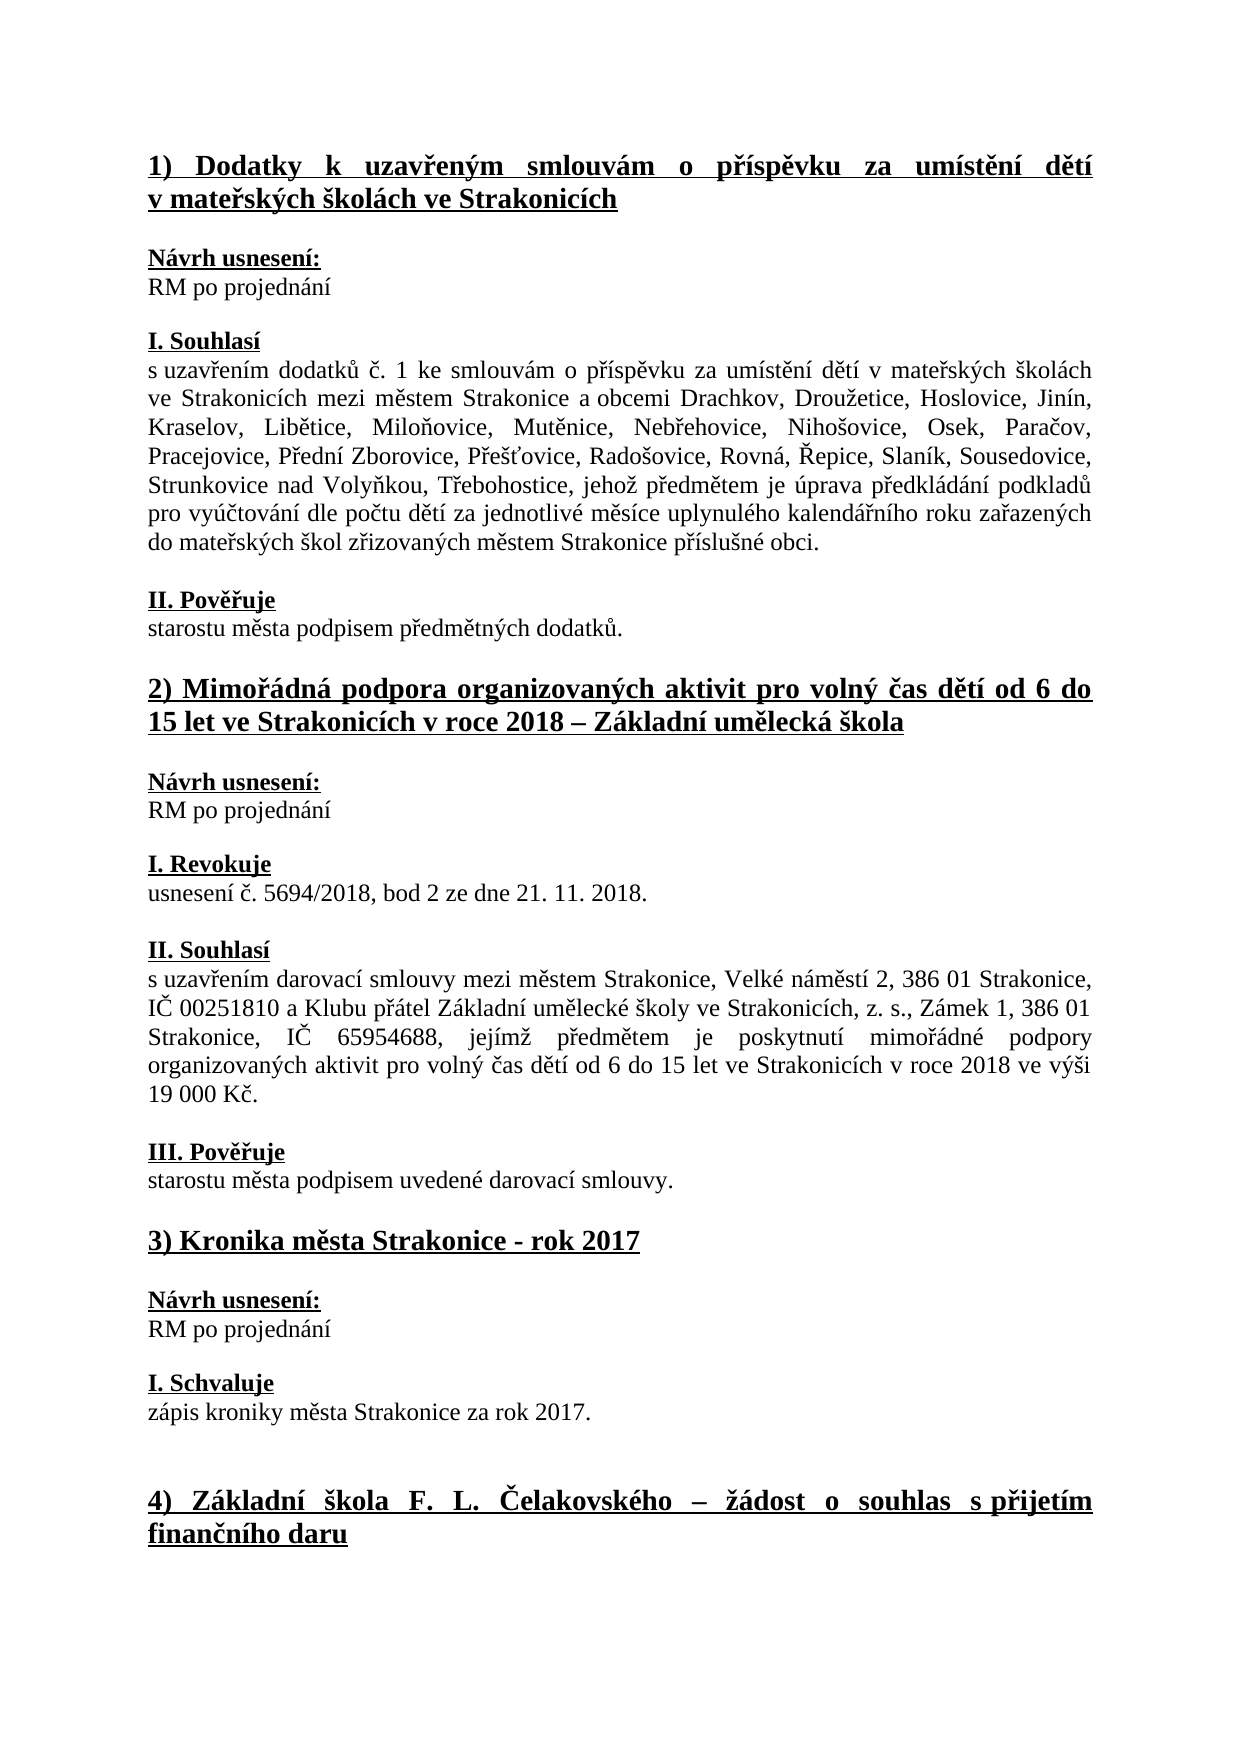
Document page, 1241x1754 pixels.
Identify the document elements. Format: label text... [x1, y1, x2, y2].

subtitle I. Souhlasí [148, 326, 1093, 355]
subtitle I. Schvaluje [148, 1368, 1093, 1397]
subtitle II. Souhlasí [148, 936, 1093, 964]
text Návrh usnesení: [148, 243, 1093, 272]
text RM po projednání [148, 1314, 1093, 1343]
subtitle 2) Mimořádná podpora organizovaných aktivit pro volný čas dětí od 6 do 15 let ve Strakonicích v roce 2018 – Základní umělecká škola [148, 702, 1093, 738]
subtitle 3) Kronika města Strakonice - rok 2017 [148, 1223, 1093, 1257]
text Návrh usnesení: [148, 767, 1093, 796]
text RM po projednání [148, 796, 1093, 824]
subtitle 1) Dodatky k uzavřeným smlouvám o příspěvku za umístění dětí v mateřských školách ve Strakonicích [148, 178, 1093, 215]
text usnesení č. 5694/2018, bod 2 ze dne 21. 11. 2018. [148, 878, 1093, 907]
subtitle II. Pověřuje [148, 585, 1093, 613]
text Návrh usnesení: [148, 1285, 1093, 1314]
subtitle 1) Dodatky k uzavřeným smlouvám o příspěvku za umístění dětí v mateřských školách ve Strakonicích [148, 148, 1093, 177]
text s uzavřením dodatků č. 1 ke smlouvám o příspěvku za umístění dětí v mateřských školách ve Strakonicích mezi městem Strakonice a obcemi Drachkov, Droužetice, Hoslovice, Jinín, Kraselov, Libětice, Miloňovice, Mutěnice, Nebřehovice, Nihošovice, Osek, Paračov, Pracejovice, Přední Zborovice, Přešťovice, Radošovice, Rovná, Řepice, Slaník, Sousedovice, Strunkovice nad Volyňkou, Třebohostice, jehož předmětem je úprava předkládání podkladů pro vyúčtování dle počtu dětí za jednotlivé měsíce uplynulého kalendářního roku zařazených do mateřských škol zřizovaných městem Strakonice příslušné obci. [148, 355, 1093, 556]
subtitle III. Pověřuje [148, 1137, 1093, 1166]
subtitle 2) Mimořádná podpora organizovaných aktivit pro volný čas dětí od 6 do 15 let ve Strakonicích v roce 2018 – Základní umělecká škola [148, 671, 1093, 700]
subtitle I. Revokuje [148, 849, 1093, 878]
text starostu města podpisem předmětných dodatků. [148, 613, 1093, 642]
text RM po projednání [148, 272, 1093, 301]
text s uzavřením darovací smlouvy mezi městem Strakonice, Velké náměstí 2, 386 01 Strakonice, IČ 00251810 a Klubu přátel Základní umělecké školy ve Strakonicích, z. s., Zámek 1, 386 01 Strakonice, IČ 65954688, jejímž předmětem je poskytnutí mimořádné podpory organizovaných aktivit pro volný čas dětí od 6 do 15 let ve Strakonicích v roce 2018 ve výši 19 000 Kč. [148, 964, 1093, 1108]
text starostu města podpisem uvedené darovací smlouvy. [148, 1166, 1093, 1194]
subtitle 4) Základní škola F. L. Čelakovského – žádost o souhlas s přijetím finančního daru [148, 1514, 1093, 1550]
subtitle 4) Základní škola F. L. Čelakovského – žádost o souhlas s přijetím finančního daru [148, 1483, 1093, 1512]
text zápis kroniky města Strakonice za rok 2017. [148, 1397, 1093, 1425]
